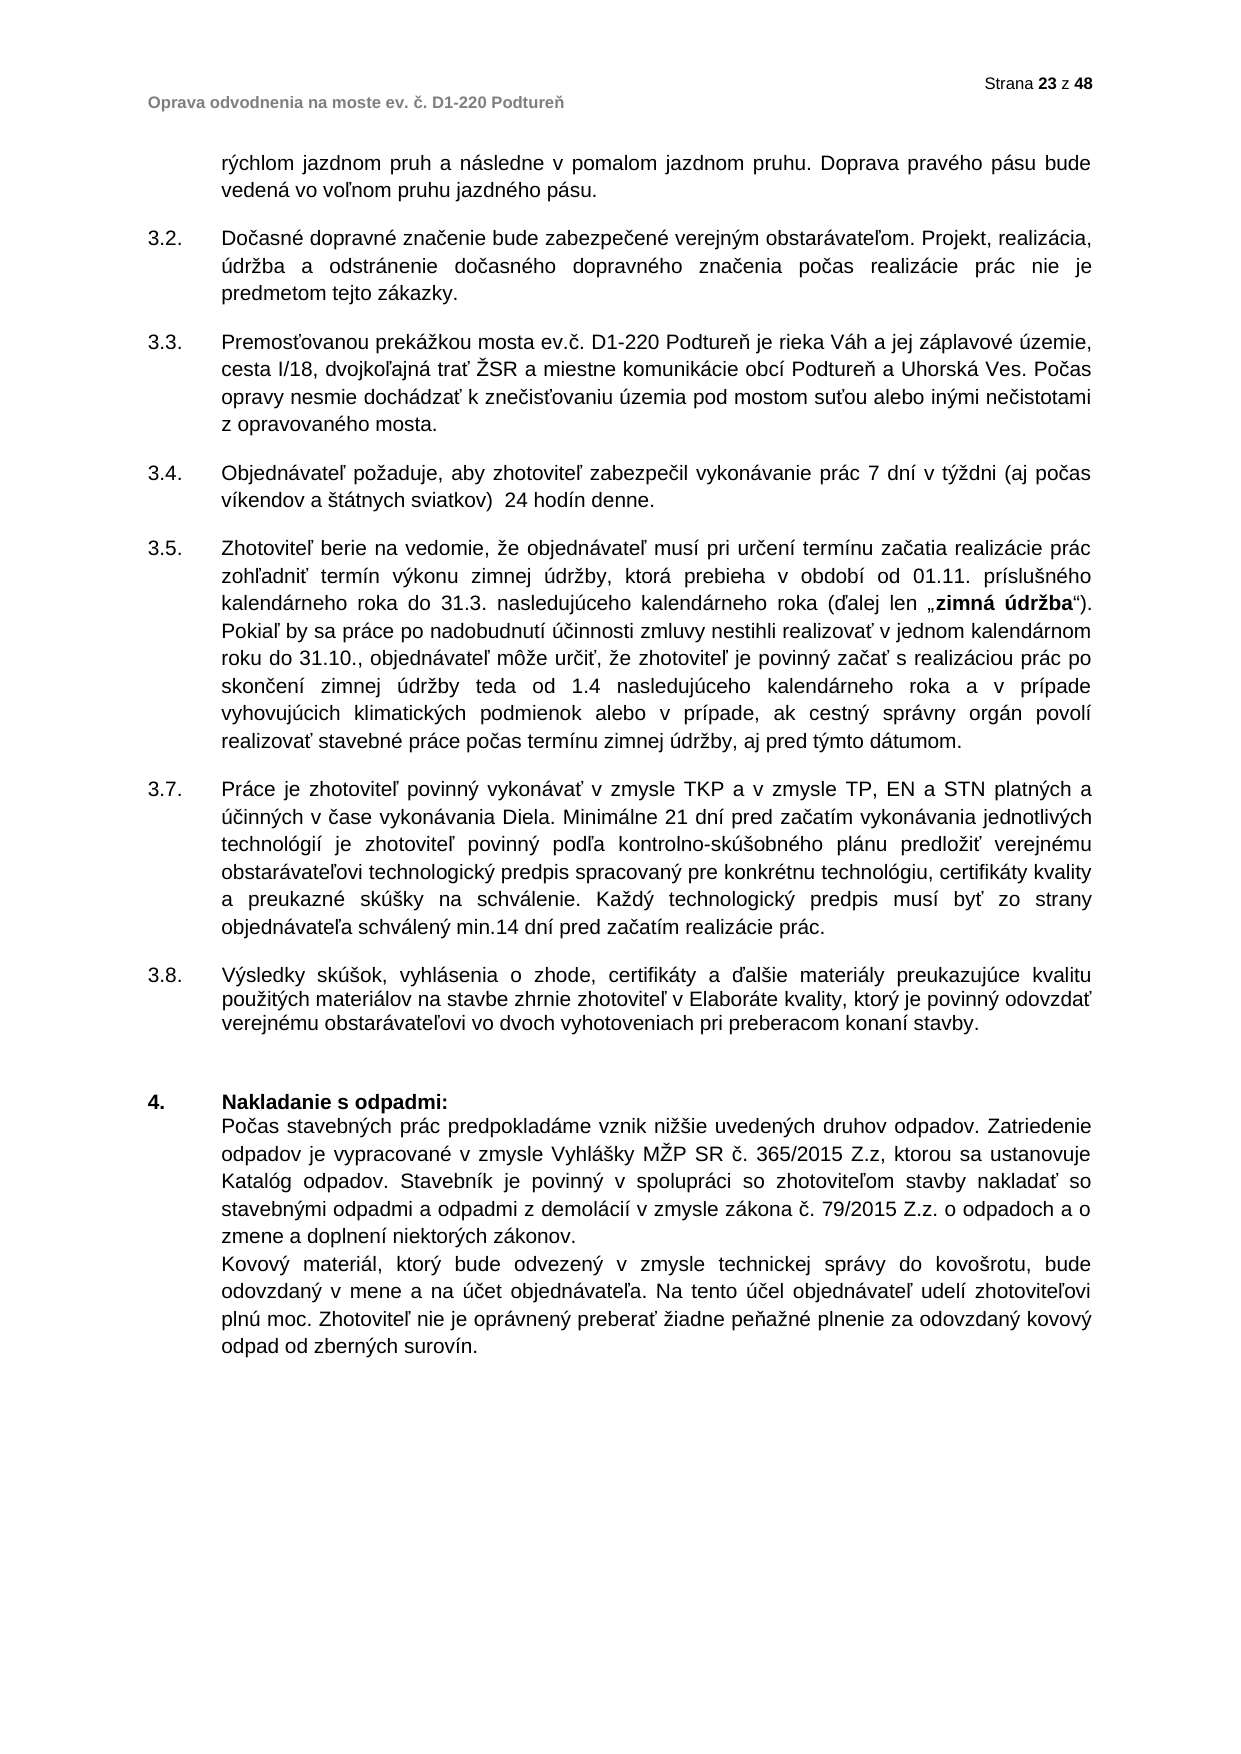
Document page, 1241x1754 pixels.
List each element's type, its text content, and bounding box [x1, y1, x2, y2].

text 3.3. Premosťovanou prekážkou mosta ev.č. D1-220 Podtureň je rieka Váh a jej záplavové územie, cesta I/18, dvojkoľajná trať ŽSR a miestne komunikácie obcí Podtureň a Uhorská Ves. Počas opravy nesmie dochádzať k znečisťovaniu územia pod mostom suťou alebo inými nečistotami z opravovaného mosta. [148, 329, 1093, 436]
text Kovový materiál, ktorý bude odvezený v zmysle technickej správy do kovošrotu, bude odovzdaný v mene a na účet objednávateľa. Na tento účel objednávateľ udelí zhotoviteľovi plnú moc. Zhotoviteľ nie je oprávnený preberať žiadne peňažné plnenie za odovzdaný kovový odpad od zberných surovín. [221, 1251, 1093, 1358]
text 3.8. Výsledky skúšok, vyhlásenia o zhode, certifikáty a ďalšie materiály preukazujúce kvalitu použitých materiálov na stavbe zhrnie zhotoviteľ v Elaboráte kvality, ktorý je povinný odovzdať verejnému obstarávateľovi vo dvoch vyhotoveniach pri preberacom konaní stavby. [148, 963, 1093, 1035]
text 3.4. Objednávateľ požaduje, aby zhotoviteľ zabezpečil vykonávanie prác 7 dní v týždni (aj počas víkendov a štátnych sviatkov) 24 hodín denne. [148, 460, 1093, 512]
text 3.2. Dočasné dopravné značenie bude zabezpečené verejným obstarávateľom. Projekt, realizácia, údržba a odstránenie dočasného dopravného značenia počas realizácie prác nie je predmetom tejto zákazky. [148, 226, 1093, 305]
list Nakladanie s odpadmi: [148, 1090, 1093, 1114]
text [221, 150, 1093, 202]
text 3.7. Práce je zhotoviteľ povinný vykonávať v zmysle TKP a v zmysle TP, EN a STN platných a účinných v čase vykonávania Diela. Minimálne 21 dní pred začatím vykonávania jednotlivých technológií je zhotoviteľ povinný podľa kontrolno-skúšobného plánu predložiť verejnému obstarávateľovi technologický predpis spracovaný pre konkrétnu technológiu, certifikáty kvality a preukazné skúšky na schválenie. Každý technologický predpis musí byť zo strany objednávateľa schválený min.14 dní pred začatím realizácie prác. [148, 777, 1093, 938]
text 3.5. Zhotoviteľ berie na vedomie, že objednávateľ musí pri určení termínu začatia realizácie prác zohľadniť termín výkonu zimnej údržby, ktorá prebieha v období od 01.11. príslušného kalendárneho roka do 31.3. nasledujúceho kalendárneho roka (ďalej len „zimná údržba“). Pokiaľ by sa práce po nadobudnutí účinnosti zmluvy nestihli realizovať v jednom kalendárnom roku do 31.10., objednávateľ môže určiť, že zhotoviteľ je povinný začať s realizáciou prác po skončení zimnej údržby teda od 1.4 nasledujúceho kalendárneho roka a v prípade vyhovujúcich klimatických podmienok alebo v prípade, ak cestný správny orgán povolí realizovať stavebné práce počas termínu zimnej údržby, aj pred týmto dátumom. [148, 536, 1093, 753]
text Počas stavebných prác predpokladáme vznik nižšie uvedených druhov odpadov. Zatriedenie odpadov je vypracované v zmysle Vyhlášky MŽP SR č. 365/2015 Z.z, ktorou sa ustanovuje Katalóg odpadov. Stavebník je povinný v spolupráci so zhotoviteľom stavby nakladať so stavebnými odpadmi a odpadmi z demolácií v zmysle zákona č. 79/2015 Z.z. o odpadoch a o zmene a doplnení niektorých zákonov. [148, 1114, 1093, 1248]
